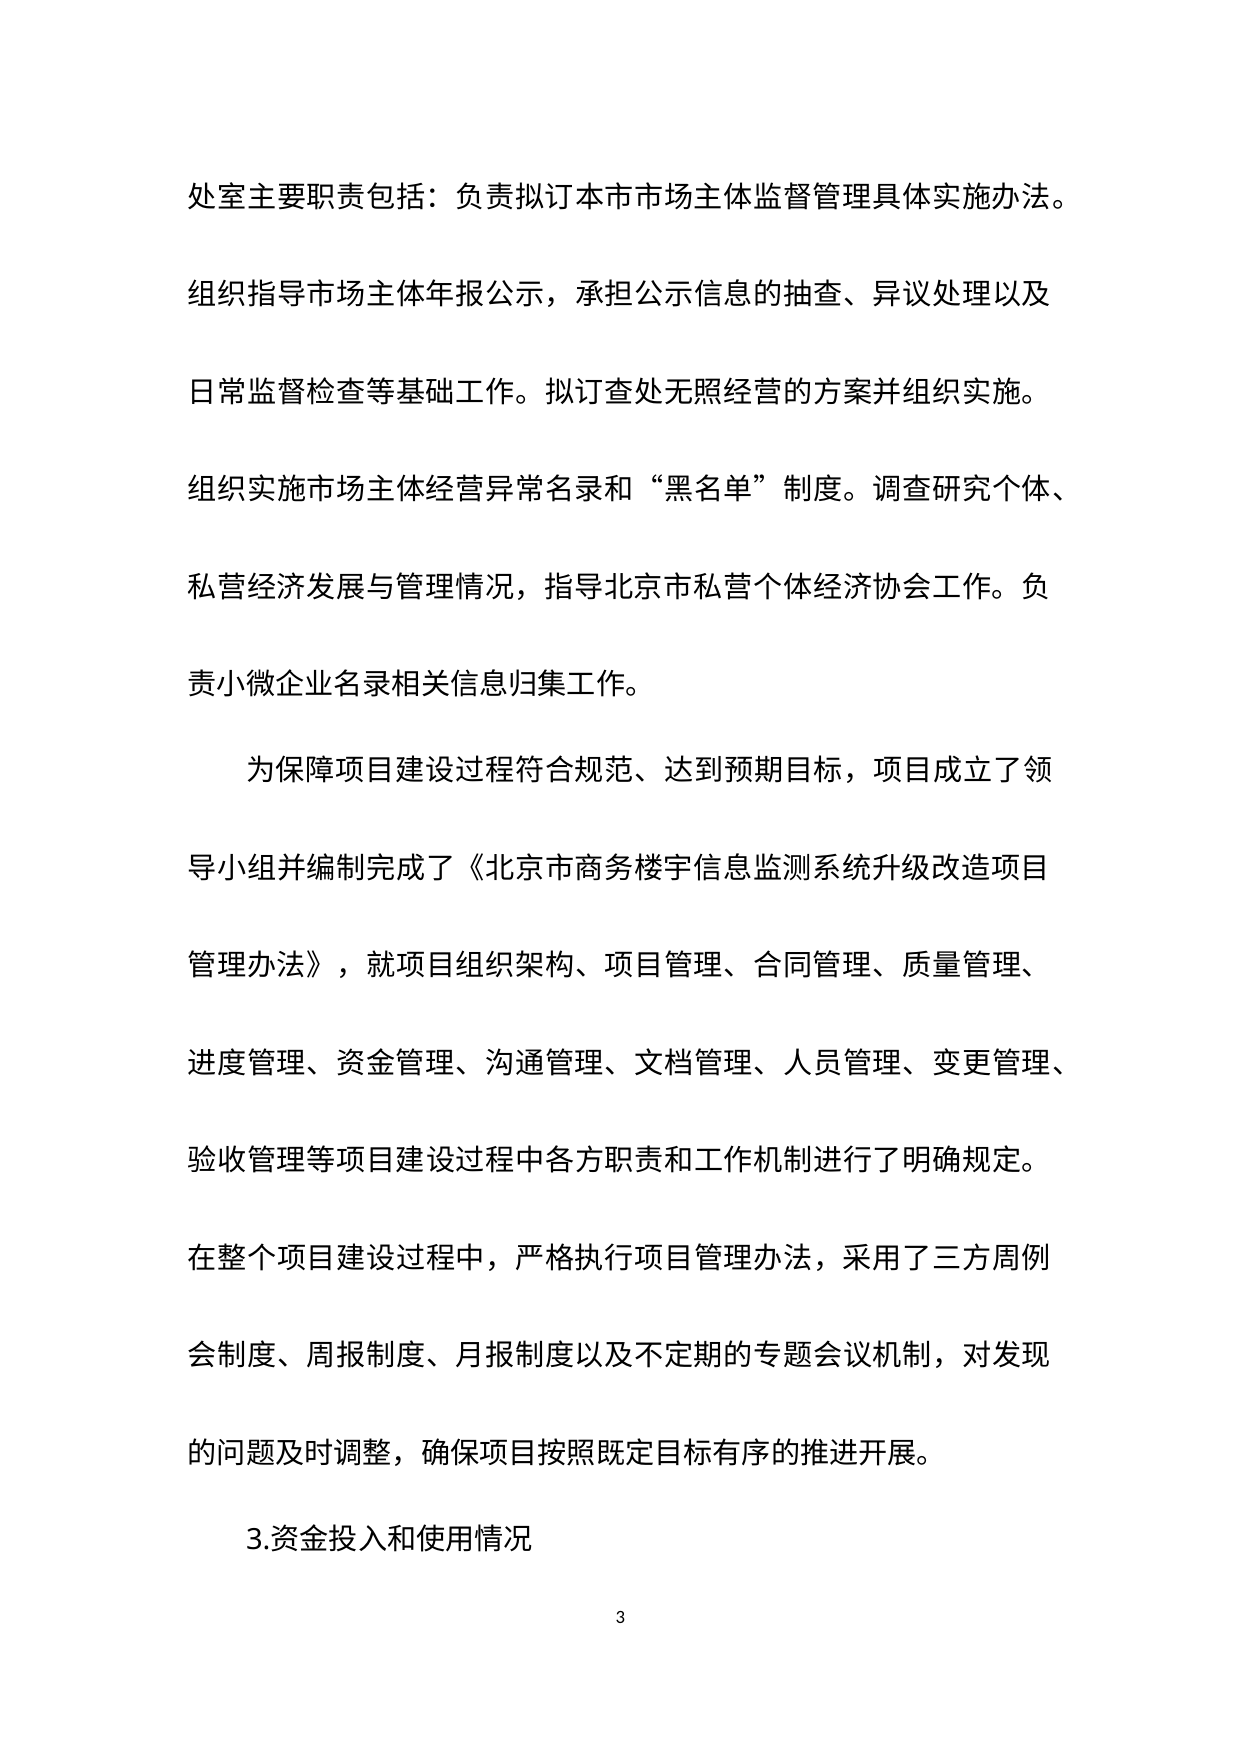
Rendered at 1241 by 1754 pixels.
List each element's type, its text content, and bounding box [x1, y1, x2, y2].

text 3.资金投入和使用情况 [187, 1504, 1053, 1569]
text 为保障项目建设过程符合规范、达到预期目标，项目成立了领导小组并编制完成了《北京市商务楼宇信息监测系统升级改造项目管理办法》，就项目组织架构、项目管理、合同管理、质量管理、进度管理、资金管理、沟通管理、文档管理、人员管理、变更管理、验收管理等项目建设过程中各方职责和工作机制进行了明确规定。在整个项目建设过程中，严格执行项目管理办法，采用了三方周例会制度、周报制度、月报制度以及不定期的专题会议机制，对发现的问题及时调整，确保项目按照既定目标有序的推进开展。 [187, 736, 1053, 1483]
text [187, 162, 1053, 714]
